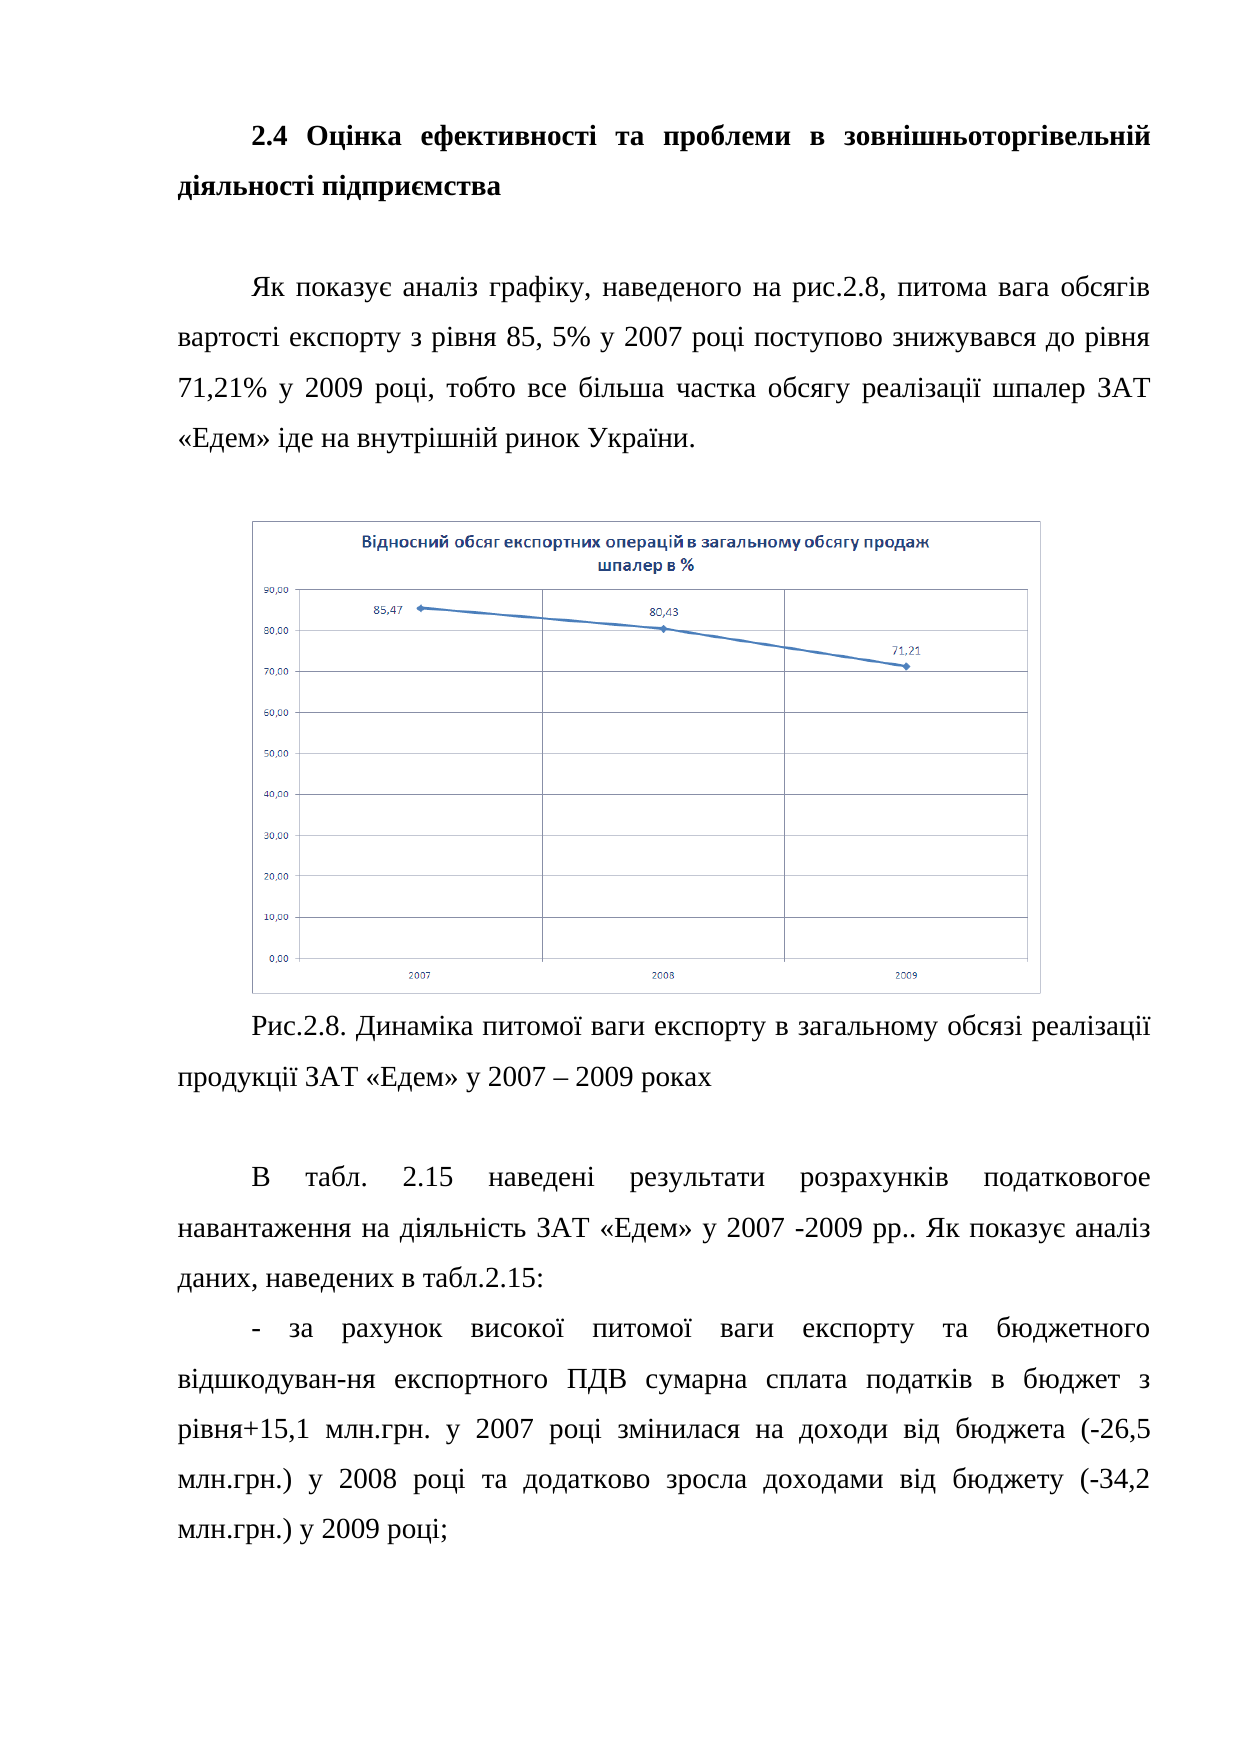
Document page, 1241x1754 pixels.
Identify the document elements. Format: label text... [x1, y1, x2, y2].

text Як показує аналіз графіку, наведеного на рис.2.8, питома вага обсягів вартості експорту з рівня 85, 5% у 2007 році поступово знижувався до рівня 71,21% у 2009 році, тобто все більша частка обсягу реалізації шпалер ЗАТ «Едем» іде на внутрішній ринок України. [177, 269, 1152, 453]
picture [251, 520, 1041, 994]
text Рис.2.8. Динаміка питомої ваги експорту в загальному обсязі реалізації продукції ЗАТ «Едем» у 2007 – 2009 роках [177, 1008, 1152, 1092]
text 2.4 Оцінка ефективності та проблеми в зовнішньоторгівельній діяльності підприємства [177, 118, 1152, 202]
text В табл. 2.15 наведені результати розрахунків податковогое навантаження на діяльність ЗАТ «Едем» у 2007 -2009 рр.. Як показує аналіз даних, наведених в табл.2.15: [177, 1159, 1152, 1294]
text - за рахунок високої питомої ваги експорту та бюджетного відшкодуван-ня експортного ПДВ сумарна сплата податків в бюджет з рівня+15,1 млн.грн. у 2007 році змінилася на доходи від бюджета (-26,5 млн.грн.) у 2008 році та додатково зросла доходами від бюджету (-34,2 млн.грн.) у 2009 році; [177, 1310, 1152, 1545]
